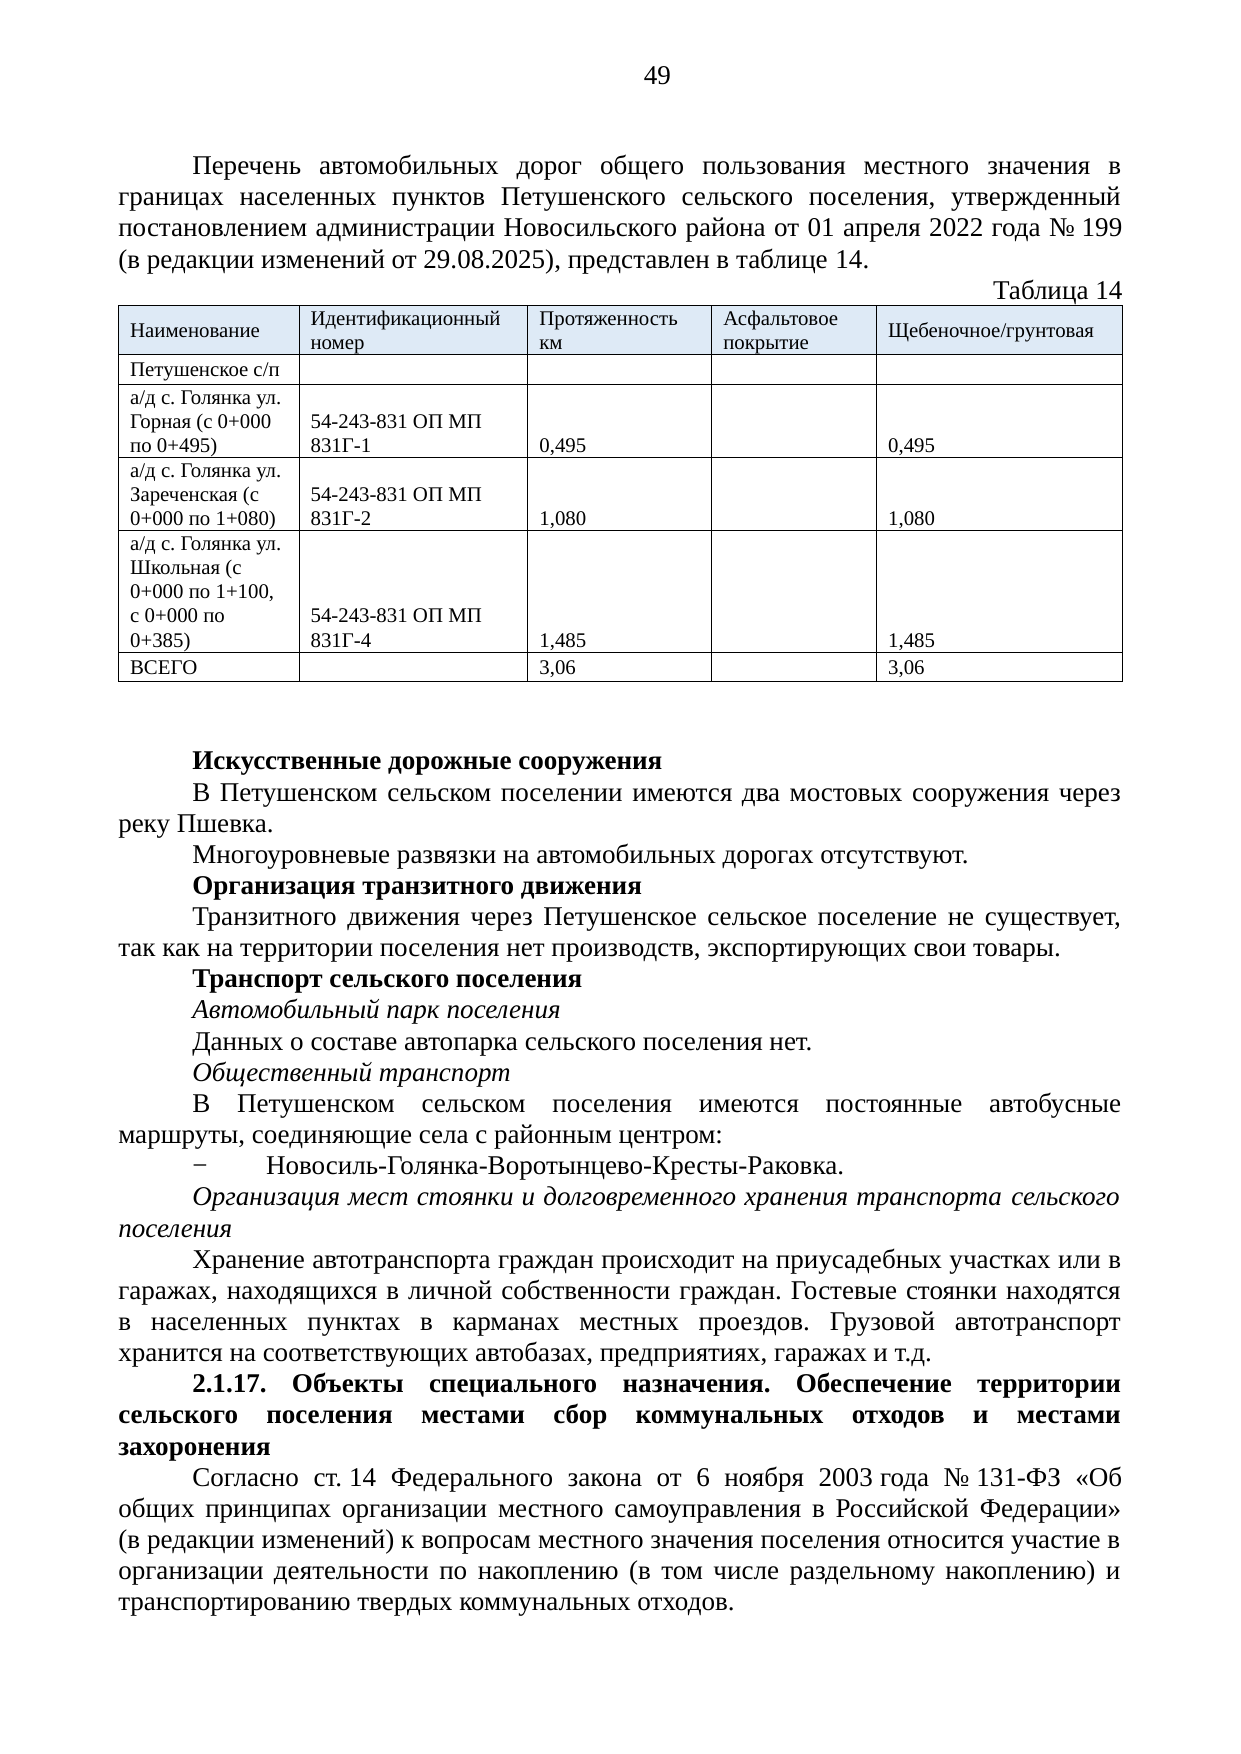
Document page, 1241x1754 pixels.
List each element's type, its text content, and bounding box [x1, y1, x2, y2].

subtitle 2.1.17. Объекты специального назначения. Обеспечение территории сельского поселения местами сбор коммунальных отходов и местами захоронения [118, 1367, 1122, 1461]
subtitle Организация транзитного движения [118, 869, 1122, 900]
text Согласно ст. 14 Федерального закона от 6 ноября 2003 года № 131-ФЗ «Об общих принципах организации местного самоуправления в Российской Федерации» (в редакции изменений) к вопросам местного значения поселения относится участие в организации деятельности по накоплению (в том числе раздельному накоплению) и транспортированию твердых коммунальных отходов. [118, 1461, 1122, 1617]
table_cell 1,080 [528, 458, 711, 530]
table_cell 54-243-831 ОП МП 831Г-4 [300, 531, 527, 652]
table_cell 1,485 [877, 531, 1122, 652]
table_header Идентификационный номер [300, 306, 527, 354]
table_cell 54-243-831 ОП МП 831Г-1 [300, 385, 527, 457]
text В Петушенском сельском поселении имеются два мостовых сооружения через реку Пшевка. [118, 776, 1122, 838]
table_header Асфальтовое покрытие [712, 306, 876, 354]
table_header Наименование [119, 306, 299, 354]
table_cell [712, 355, 876, 384]
table_cell 1,080 [877, 458, 1122, 530]
table_cell [712, 531, 876, 652]
list Новосиль-Голянка-Воротынцево-Кресты-Раковка. [118, 1149, 1122, 1181]
table_header Протяженность км [528, 306, 711, 354]
subtitle Искусственные дорожные сооружения [118, 744, 1122, 776]
text Данных о составе автопарка сельского поселения нет. [118, 1025, 1122, 1056]
text Хранение автотранспорта граждан происходит на приусадебных участках или в гаражах, находящихся в личной собственности граждан. Гостевые стоянки находятся в населенных пунктах в карманах местных проездов. Грузовой автотранспорт хранится на соответствующих автобазах, предприятиях, гаражах и т.д. [118, 1243, 1122, 1367]
subtitle Общественный транспорт [118, 1056, 1122, 1087]
table_cell а/д с. Голянка ул. Горная (с 0+000 по 0+495) [119, 385, 299, 457]
table_cell ВСЕГО [119, 653, 299, 681]
table_cell а/д с. Голянка ул. Школьная (с 0+000 по 1+100, с 0+000 по 0+385) [119, 531, 299, 652]
subtitle Автомобильный парк поселения [118, 994, 1122, 1025]
table_cell 0,495 [877, 385, 1122, 457]
table_cell [712, 653, 876, 681]
table_cell [528, 355, 711, 384]
table_header Щебеночное/грунтовая [877, 306, 1122, 354]
subtitle Транспорт сельского поселения [118, 962, 1122, 994]
table_cell 3,06 [877, 653, 1122, 681]
table_cell [877, 355, 1122, 384]
table_cell Петушенское с/п [119, 355, 299, 384]
text Таблица 14 [118, 274, 1122, 305]
text В Петушенском сельском поселения имеются постоянные автобусные маршруты, соединяющие села с районным центром: [118, 1087, 1122, 1149]
text Многоуровневые развязки на автомобильных дорогах отсутствуют. [118, 838, 1122, 869]
table_cell а/д с. Голянка ул. Зареченская (с 0+000 по 1+080) [119, 458, 299, 530]
text Транзитного движения через Петушенское сельское поселение не существует, так как на территории поселения нет производств, экспортирующих свои товары. [118, 900, 1122, 962]
table_cell 1,485 [528, 531, 711, 652]
subtitle Организация мест стоянки и долговременного хранения транспорта сельского поселения [118, 1181, 1122, 1243]
table_cell [712, 385, 876, 457]
table_cell [300, 355, 527, 384]
table_cell 3,06 [528, 653, 711, 681]
table_cell 0,495 [528, 385, 711, 457]
table_cell [712, 458, 876, 530]
table_cell 54-243-831 ОП МП 831Г-2 [300, 458, 527, 530]
table_cell [300, 653, 527, 681]
text Перечень автомобильных дорог общего пользования местного значения в границах населенных пунктов Петушенского сельского поселения, утвержденный постановлением администрации Новосильского района от 01 апреля 2022 года № 199 (в редакции изменений от 29.08.2025), представлен в таблице 14. [118, 149, 1122, 274]
